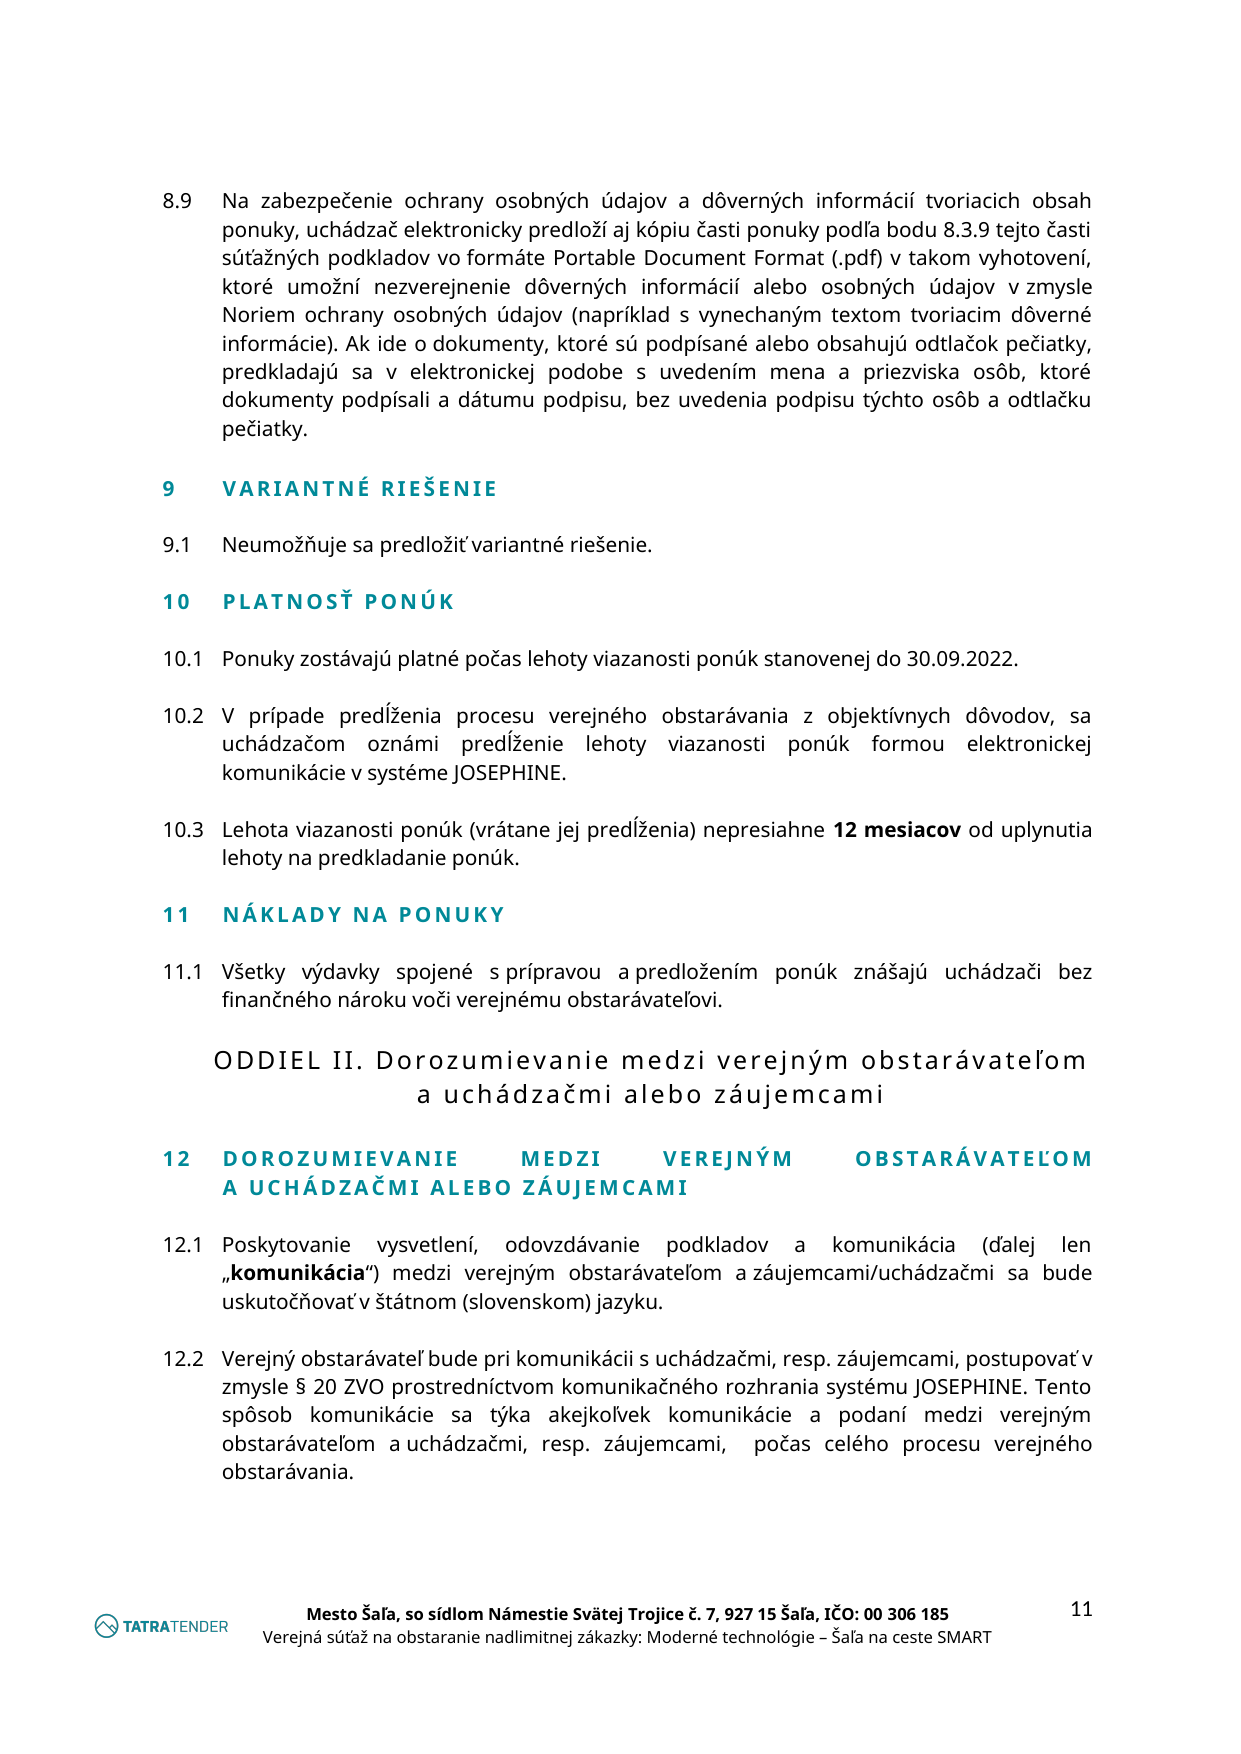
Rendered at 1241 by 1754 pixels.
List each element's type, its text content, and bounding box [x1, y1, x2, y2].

text Náklady na ponuky [162, 900, 1093, 929]
picture [92, 1602, 239, 1647]
subtitle Ponuky zostávajú platné počas lehoty viazanosti ponúk stanovenej do 30.09.2022. [162, 644, 1093, 673]
text Dorozumievanie medzi verejným obstarávateľom a uchádzačmi alebo záujemcami [162, 1144, 1093, 1201]
subtitle Všetky výdavky spojené s prípravou a predložením ponúk znášajú uchádzači bez finančného nároku voči verejnému obstarávateľovi. [162, 957, 1093, 1014]
subtitle Neumožňuje sa predložiť variantné riešenie. [162, 531, 1093, 559]
text Variantné riešenie [162, 474, 1093, 502]
subtitle Poskytovanie vysvetlení, odovzdávanie podkladov a komunikácia (ďalej len „komunikácia“) medzi verejným obstarávateľom a záujemcami/uchádzačmi sa bude uskutočňovať v štátnom (slovenskom) jazyku. [162, 1230, 1093, 1315]
text ODDIEL II. Dorozumievanie medzi verejným obstarávateľom a uchádzačmi alebo záujemcami [162, 1042, 1093, 1111]
subtitle Na zabezpečenie ochrany osobných údajov a dôverných informácií tvoriacich obsah ponuky, uchádzač elektronicky predloží aj kópiu časti ponuky podľa bodu 8.3.9 tejto časti súťažných podkladov vo formáte Portable Document Format (.pdf) v takom vyhotovení, ktoré umožní nezverejnenie dôverných informácií alebo osobných údajov v zmysle Noriem ochrany osobných údajov (napríklad s vynechaným textom tvoriacim dôverné informácie). Ak ide o dokumenty, ktoré sú podpísané alebo obsahujú odtlačok pečiatky, predkladajú sa v elektronickej podobe s uvedením mena a priezviska osôb, ktoré dokumenty podpísali a dátumu podpisu, bez uvedenia podpisu týchto osôb a odtlačku pečiatky. [162, 186, 1093, 442]
subtitle Verejný obstarávateľ bude pri komunikácii s uchádzačmi, resp. záujemcami, postupovať v zmysle § 20 ZVO prostredníctvom komunikačného rozhrania systému JOSEPHINE. Tento spôsob komunikácie sa týka akejkoľvek komunikácie a podaní medzi verejným obstarávateľom a uchádzačmi, resp. záujemcami, počas celého procesu verejného obstarávania. [162, 1344, 1093, 1486]
subtitle V prípade predĺženia procesu verejného obstarávania z objektívnych dôvodov, sa uchádzačom oznámi predĺženie lehoty viazanosti ponúk formou elektronickej komunikácie v systéme JOSEPHINE. [162, 701, 1093, 786]
subtitle Lehota viazanosti ponúk (vrátane jej predĺženia) nepresiahne 12 mesiacov od uplynutia lehoty na predkladanie ponúk. [162, 815, 1093, 872]
text Platnosť ponúk [162, 587, 1093, 616]
